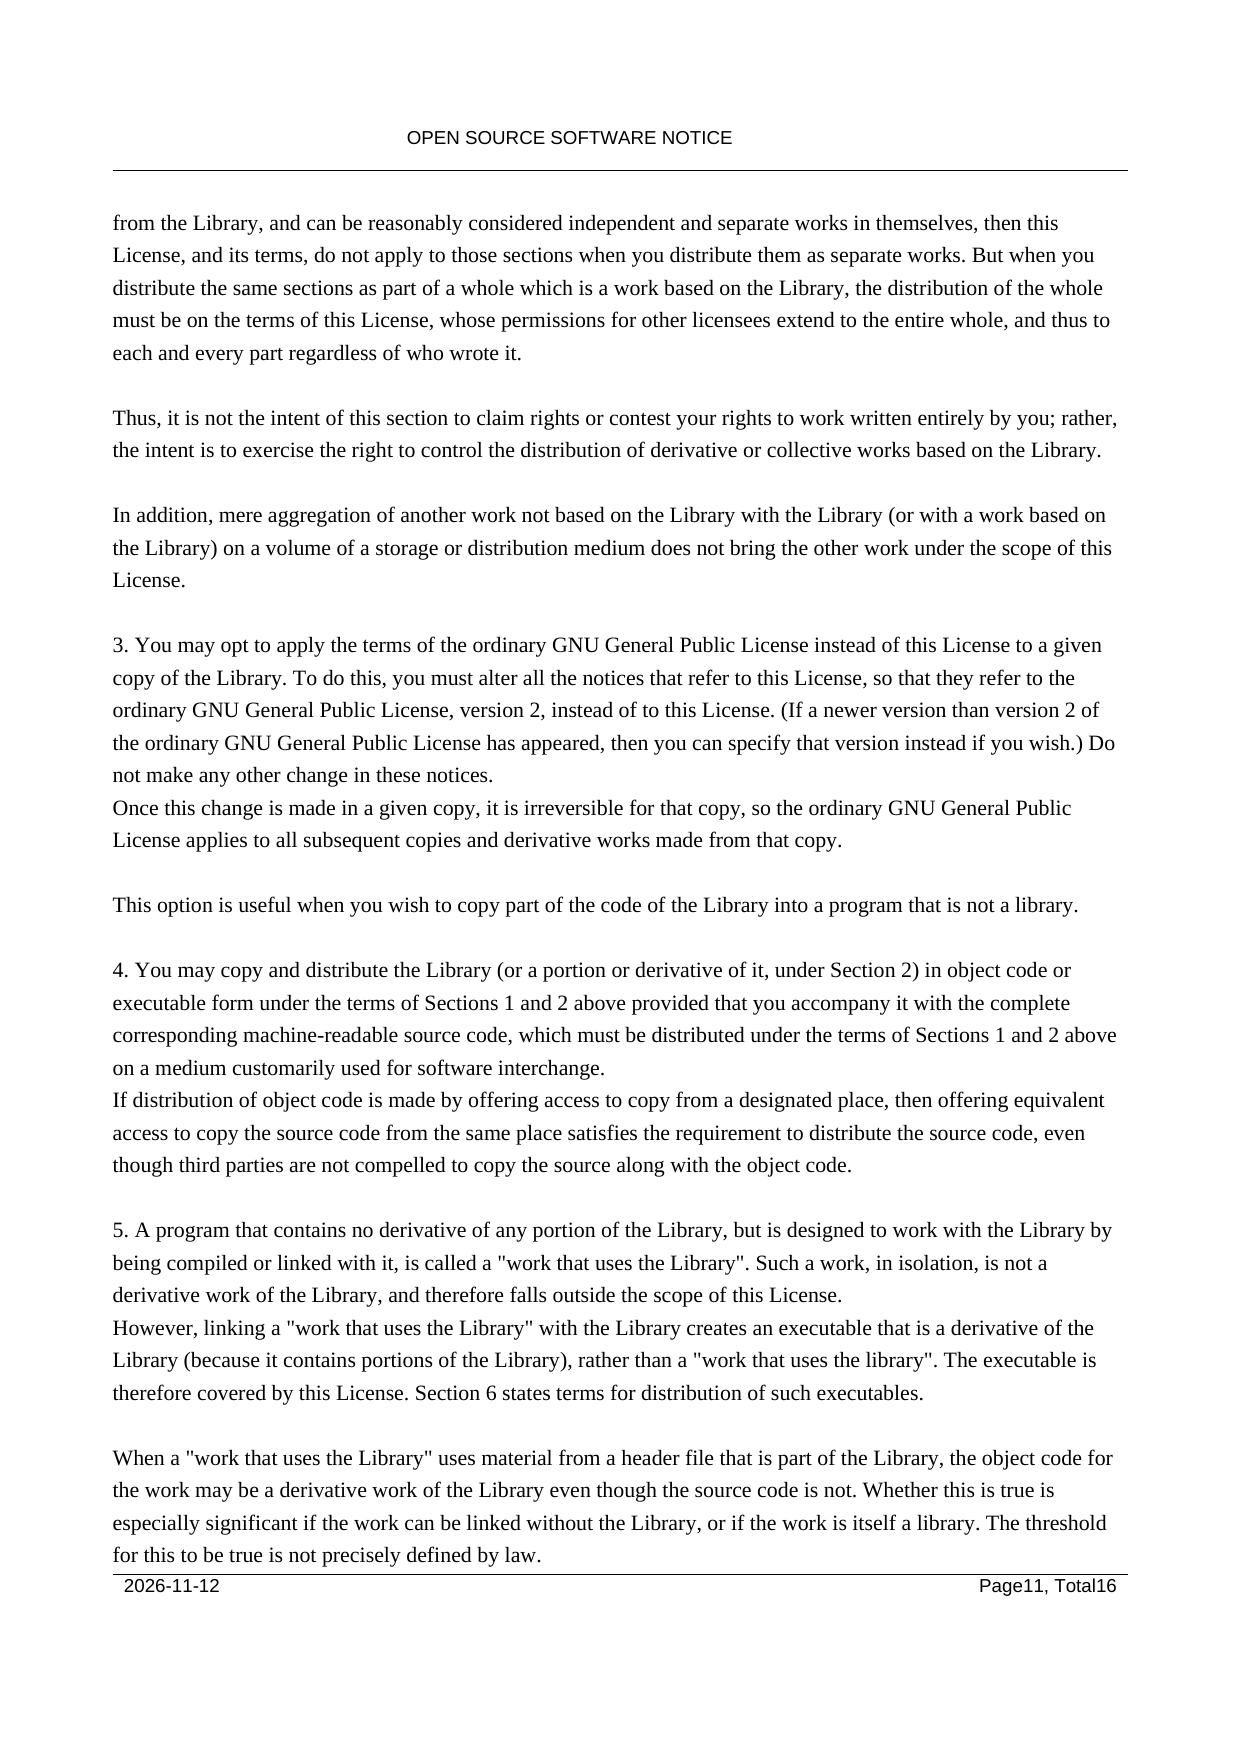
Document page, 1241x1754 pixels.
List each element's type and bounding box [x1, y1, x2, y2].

text [112, 206, 1128, 1571]
